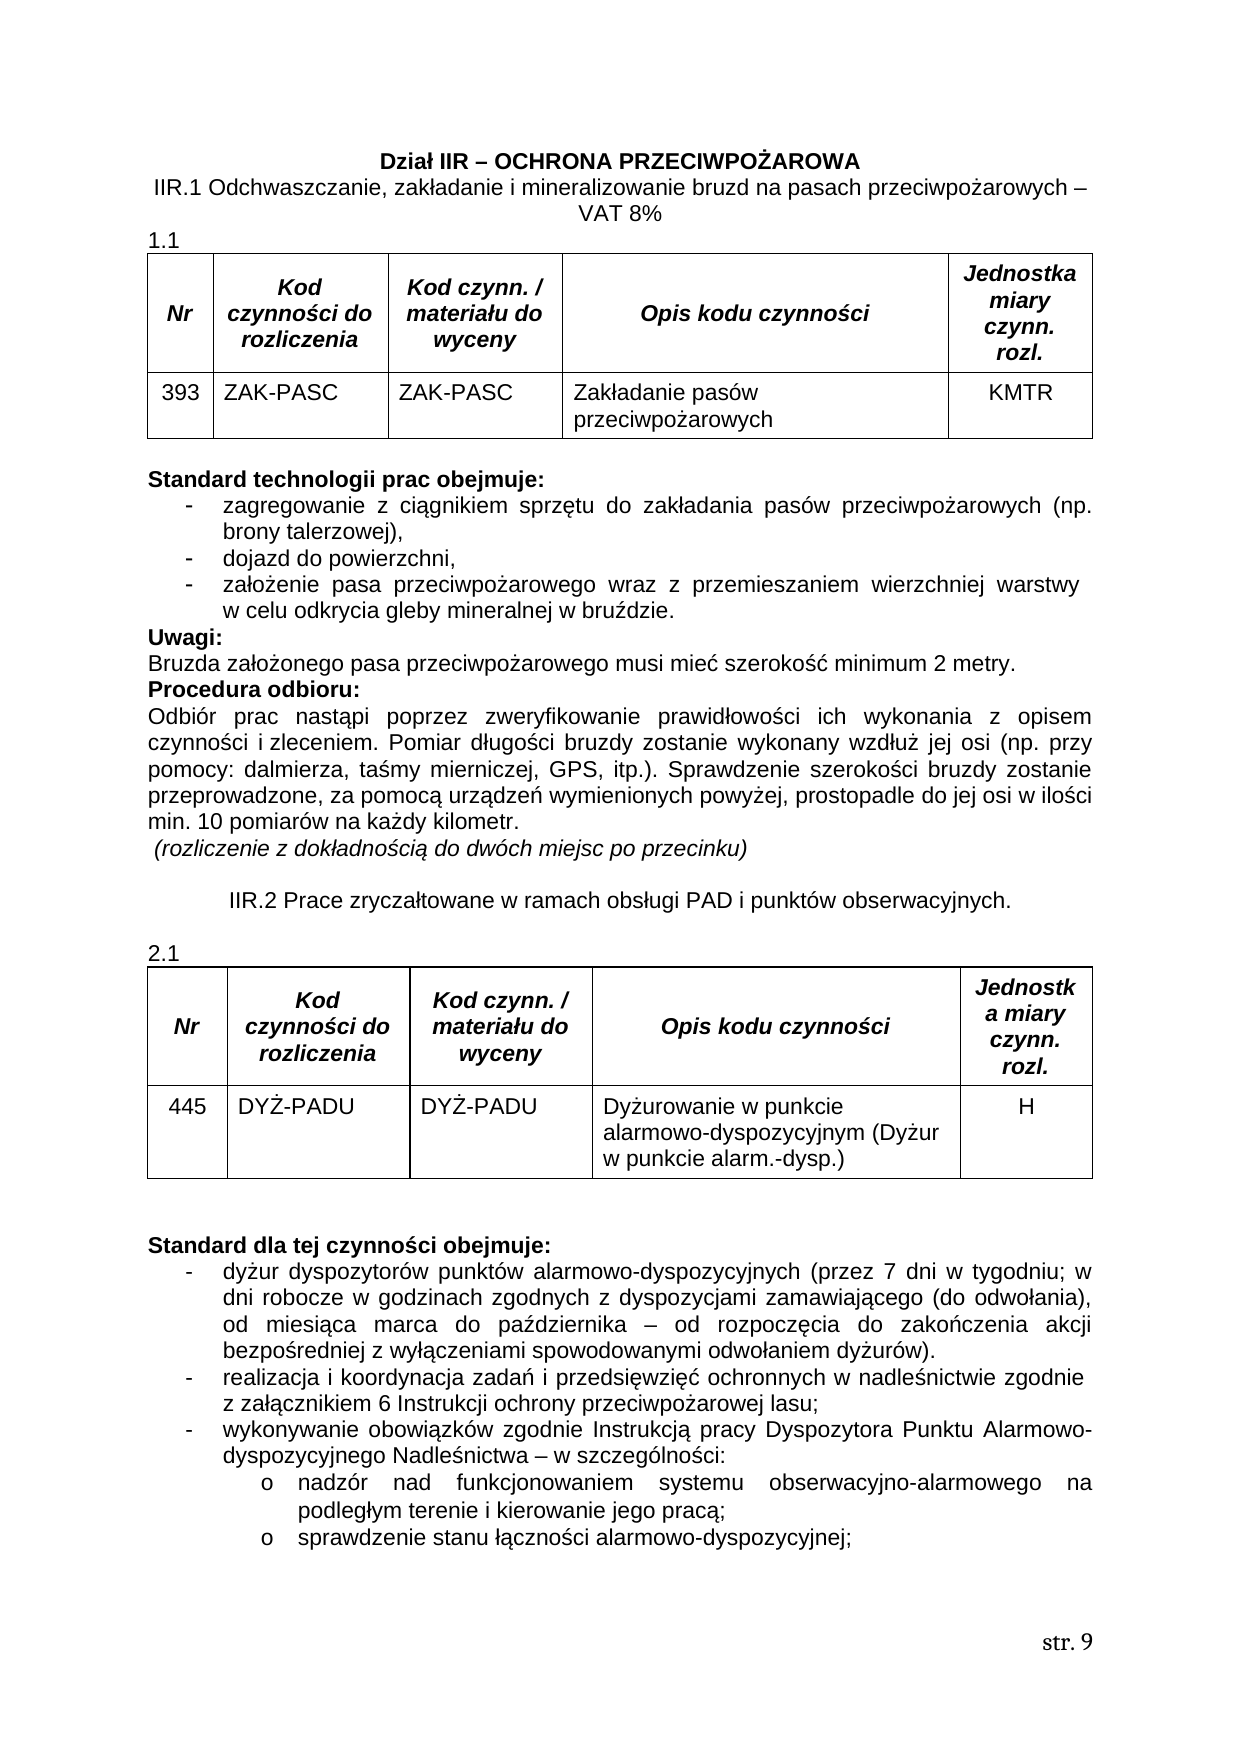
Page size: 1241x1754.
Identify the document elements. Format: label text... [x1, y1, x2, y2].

table_cell ZAK-PASC [214, 373, 388, 438]
list zagregowanie z ciągnikiem sprzętu do zakładania pasów przeciwpożarowych (np. brony talerzowej), [185, 492, 1093, 545]
table_header Kod czynn. / materiału do wyceny [411, 968, 592, 1085]
table_cell 393 [148, 373, 213, 438]
list dyżur dyspozytorów punktów alarmowo-dyspozycyjnych (przez 7 dni w tygodniu; w dni robocze w godzinach zgodnych z dyspozycjami zamawiającego (do odwołania), od miesiąca marca do października – od rozpoczęcia do zakończenia akcji bezpośredniej z wyłączeniami spowodowanymi odwołaniem dyżurów). [185, 1258, 1093, 1363]
table_header Kod czynności do rozliczenia [214, 254, 388, 372]
text Standard technologii prac obejmuje: [148, 466, 1093, 492]
table_header Nr [148, 968, 227, 1085]
table_header Opis kodu czynności [593, 968, 960, 1085]
subtitle Dział IIR – OCHRONA PRZECIWPOŻAROWA [148, 148, 1093, 174]
list sprawdzenie stanu łączności alarmowo-dyspozycyjnej; [260, 1523, 1093, 1552]
table_cell 445 [148, 1086, 227, 1178]
table_header Jednostka miary czynn. rozl. [961, 968, 1092, 1085]
text Odbiór prac nastąpi poprzez zweryfikowanie prawidłowości ich wykonania z opisem czynności i zleceniem. Pomiar długości bruzdy zostanie wykonany wzdłuż jej osi (np. przy pomocy: dalmierza, taśmy mierniczej, GPS, itp.). Sprawdzenie szerokości bruzdy zostanie przeprowadzone, za pomocą urządzeń wymienionych powyżej, prostopadle do jej osi w ilości min. 10 pomiarów na każdy kilometr. [148, 703, 1093, 834]
list realizacja i koordynacja zadań i przedsięwzięć ochronnych w nadleśnictwie zgodnie z załącznikiem 6 Instrukcji ochrony przeciwpożarowej lasu; [185, 1363, 1093, 1416]
list założenie pasa przeciwpożarowego wraz z przemieszaniem wierzchniej warstwy w celu odkrycia gleby mineralnej w bruździe. [185, 571, 1093, 624]
table_cell H [961, 1086, 1092, 1178]
table_header Kod czynn. / materiału do wyceny [389, 254, 562, 372]
list nadzór nad funkcjonowaniem systemu obserwacyjno-alarmowego na podległym terenie i kierowanie jego pracą; [260, 1469, 1093, 1523]
text Bruzda założonego pasa przeciwpożarowego musi mieć szerokość minimum 2 metry. [148, 650, 1093, 676]
text Procedura odbioru: [148, 676, 1093, 703]
subtitle IIR.2 Prace zryczałtowane w ramach obsługi PAD i punktów obserwacyjnych. [148, 887, 1093, 914]
table_cell Dyżurowanie w punkcie alarmowo-dyspozycyjnym (Dyżur w punkcie alarm.-dysp.) [593, 1086, 960, 1178]
subtitle IIR.1 Odchwaszczanie, zakładanie i mineralizowanie bruzd na pasach przeciwpożarowych – VAT 8% [148, 174, 1093, 227]
table_header Jednostka miary czynn. rozl. [949, 254, 1092, 372]
list wykonywanie obowiązków zgodnie Instrukcją pracy Dyspozytora Punktu Alarmowo-dyspozycyjnego Nadleśnictwa – w szczególności: [185, 1416, 1093, 1469]
table_cell KMTR [949, 373, 1092, 438]
text Standard dla tej czynności obejmuje: [148, 1232, 1093, 1258]
table_header Opis kodu czynności [563, 254, 948, 372]
text Uwagi: [148, 624, 1093, 650]
text 2.1 [148, 940, 1093, 966]
table_header Nr [148, 254, 213, 372]
table_cell DYŻ-PADU [411, 1086, 592, 1178]
table_header Kod czynności do rozliczenia [228, 968, 409, 1085]
table_cell DYŻ-PADU [228, 1086, 409, 1178]
table_cell Zakładanie pasów przeciwpożarowych [563, 373, 948, 438]
text 1.1 [148, 227, 1093, 253]
table_cell ZAK-PASC [389, 373, 562, 438]
text (rozliczenie z dokładnością do dwóch miejsc po przecinku) [148, 834, 1093, 861]
list dojazd do powierzchni, [185, 545, 1093, 571]
